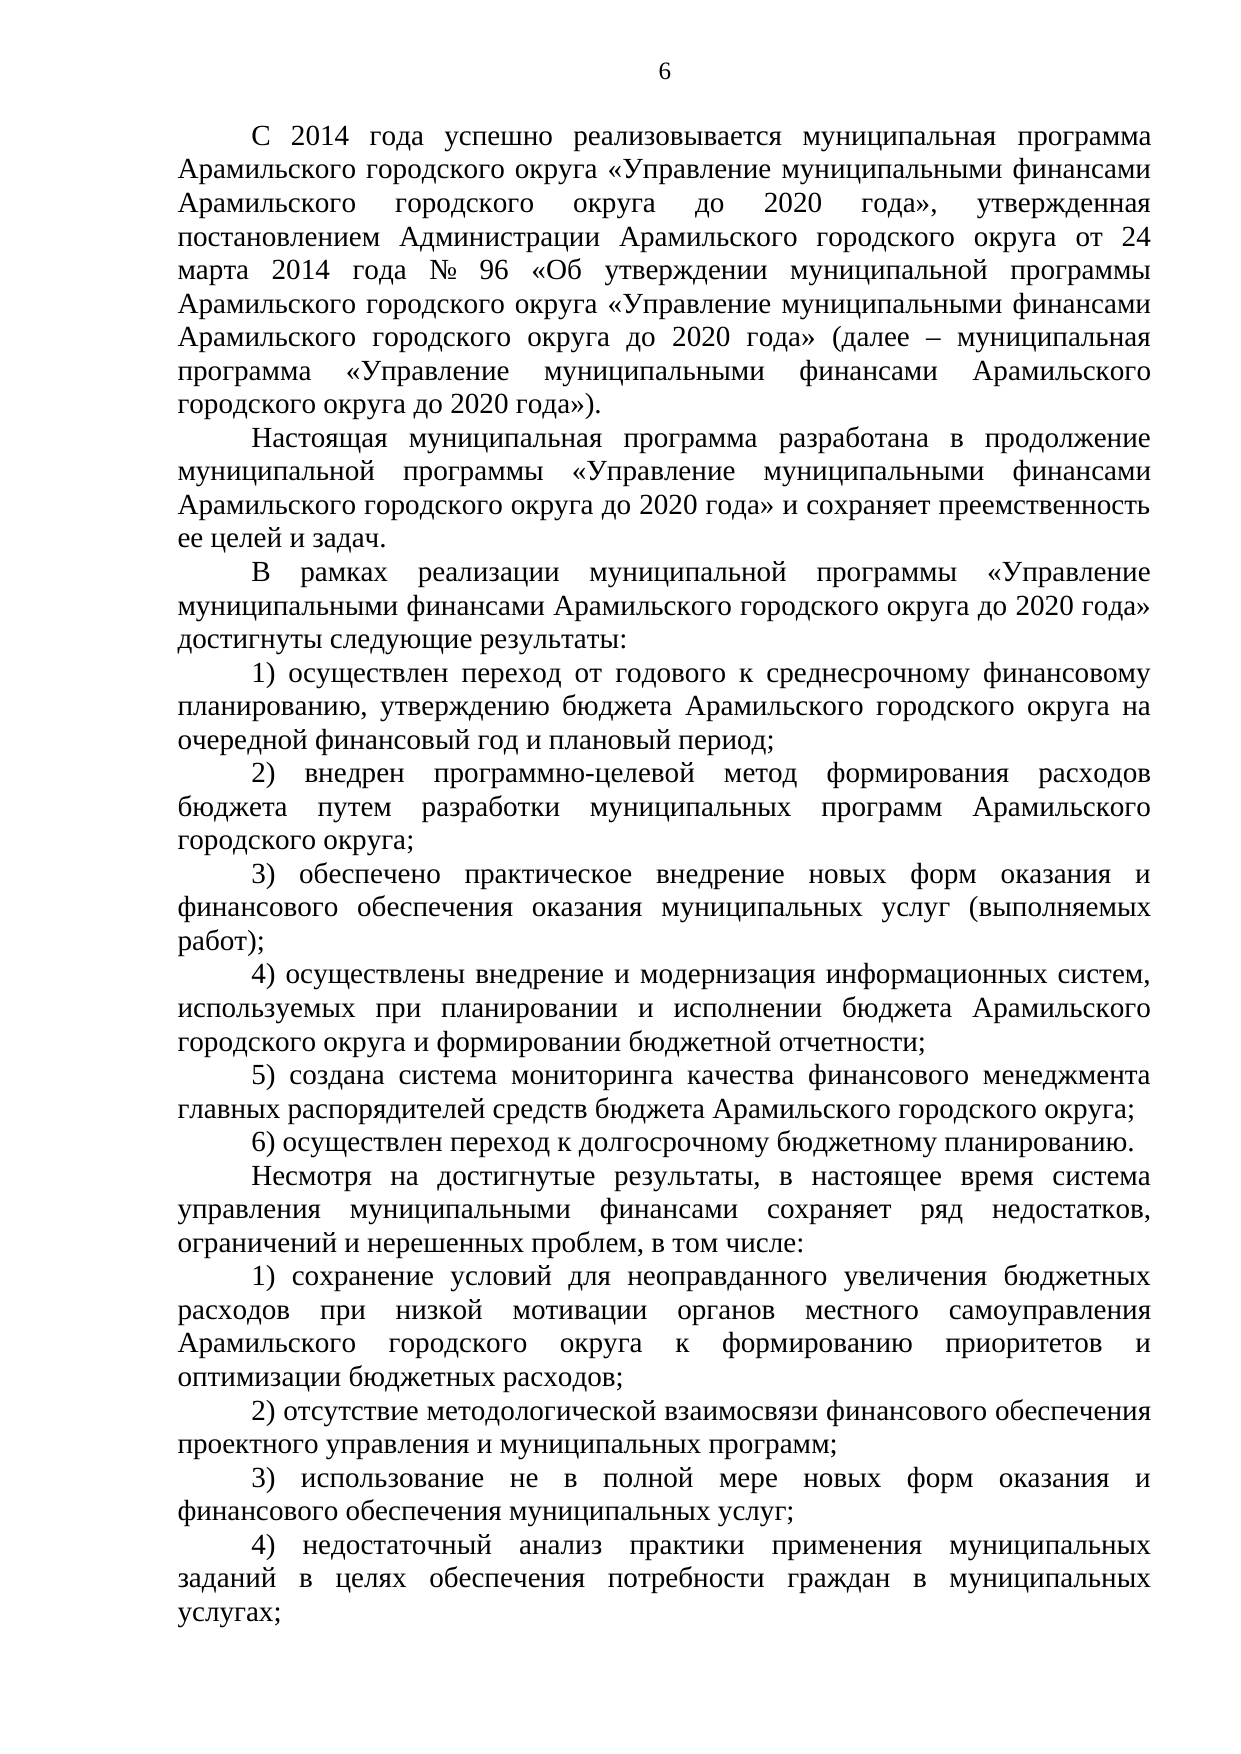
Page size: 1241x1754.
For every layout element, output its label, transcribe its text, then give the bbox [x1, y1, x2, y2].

text 2) внедрен программно-целевой метод формирования расходов бюджета путем разработки муниципальных программ Арамильского городского округа; [177, 755, 1152, 856]
text С 2014 года успешно реализовывается муниципальная программа Арамильского городского округа «Управление муниципальными финансами Арамильского городского округа до 2020 года», утвержденная постановлением Администрации Арамильского городского округа от 24 марта 2014 года № 96 «Об утверждении муниципальной программы Арамильского городского округа «Управление муниципальными финансами Арамильского городского округа до 2020 года» (далее – муниципальная программа «Управление муниципальными финансами Арамильского городского округа до 2020 года»). [177, 118, 1152, 420]
text 3) использование не в полной мере новых форм оказания и финансового обеспечения муниципальных услуг; [177, 1460, 1152, 1527]
text 4) осуществлены внедрение и модернизация информационных систем, используемых при планировании и исполнении бюджета Арамильского городского округа и формировании бюджетной отчетности; [177, 957, 1152, 1057]
text 5) создана система мониторинга качества финансового менеджмента главных распорядителей средств бюджета Арамильского городского округа; [177, 1057, 1152, 1124]
text 4) недостаточный анализ практики применения муниципальных заданий в целях обеспечения потребности граждан в муниципальных услугах; [177, 1527, 1152, 1627]
text 3) обеспечено практическое внедрение новых форм оказания и финансового обеспечения оказания муниципальных услуг (выполняемых работ); [177, 856, 1152, 957]
text 2) отсутствие методологической взаимосвязи финансового обеспечения проектного управления и муниципальных программ; [177, 1393, 1152, 1460]
text Несмотря на достигнутые результаты, в настоящее время система управления муниципальными финансами сохраняет ряд недостатков, ограничений и нерешенных проблем, в том числе: [177, 1158, 1152, 1258]
text 6) осуществлен переход к долгосрочному бюджетному планированию. [177, 1124, 1152, 1158]
text В рамках реализации муниципальной программы «Управление муниципальными финансами Арамильского городского округа до 2020 года» достигнуты следующие результаты: [177, 554, 1152, 655]
text Настоящая муниципальная программа разработана в продолжение муниципальной программы «Управление муниципальными финансами Арамильского городского округа до 2020 года» и сохраняет преемственность ее целей и задач. [177, 420, 1152, 554]
text 1) сохранение условий для неоправданного увеличения бюджетных расходов при низкой мотивации органов местного самоуправления Арамильского городского округа к формированию приоритетов и оптимизации бюджетных расходов; [177, 1258, 1152, 1393]
text 1) осуществлен переход от годового к среднесрочному финансовому планированию, утверждению бюджета Арамильского городского округа на очередной финансовый год и плановый период; [177, 655, 1152, 755]
